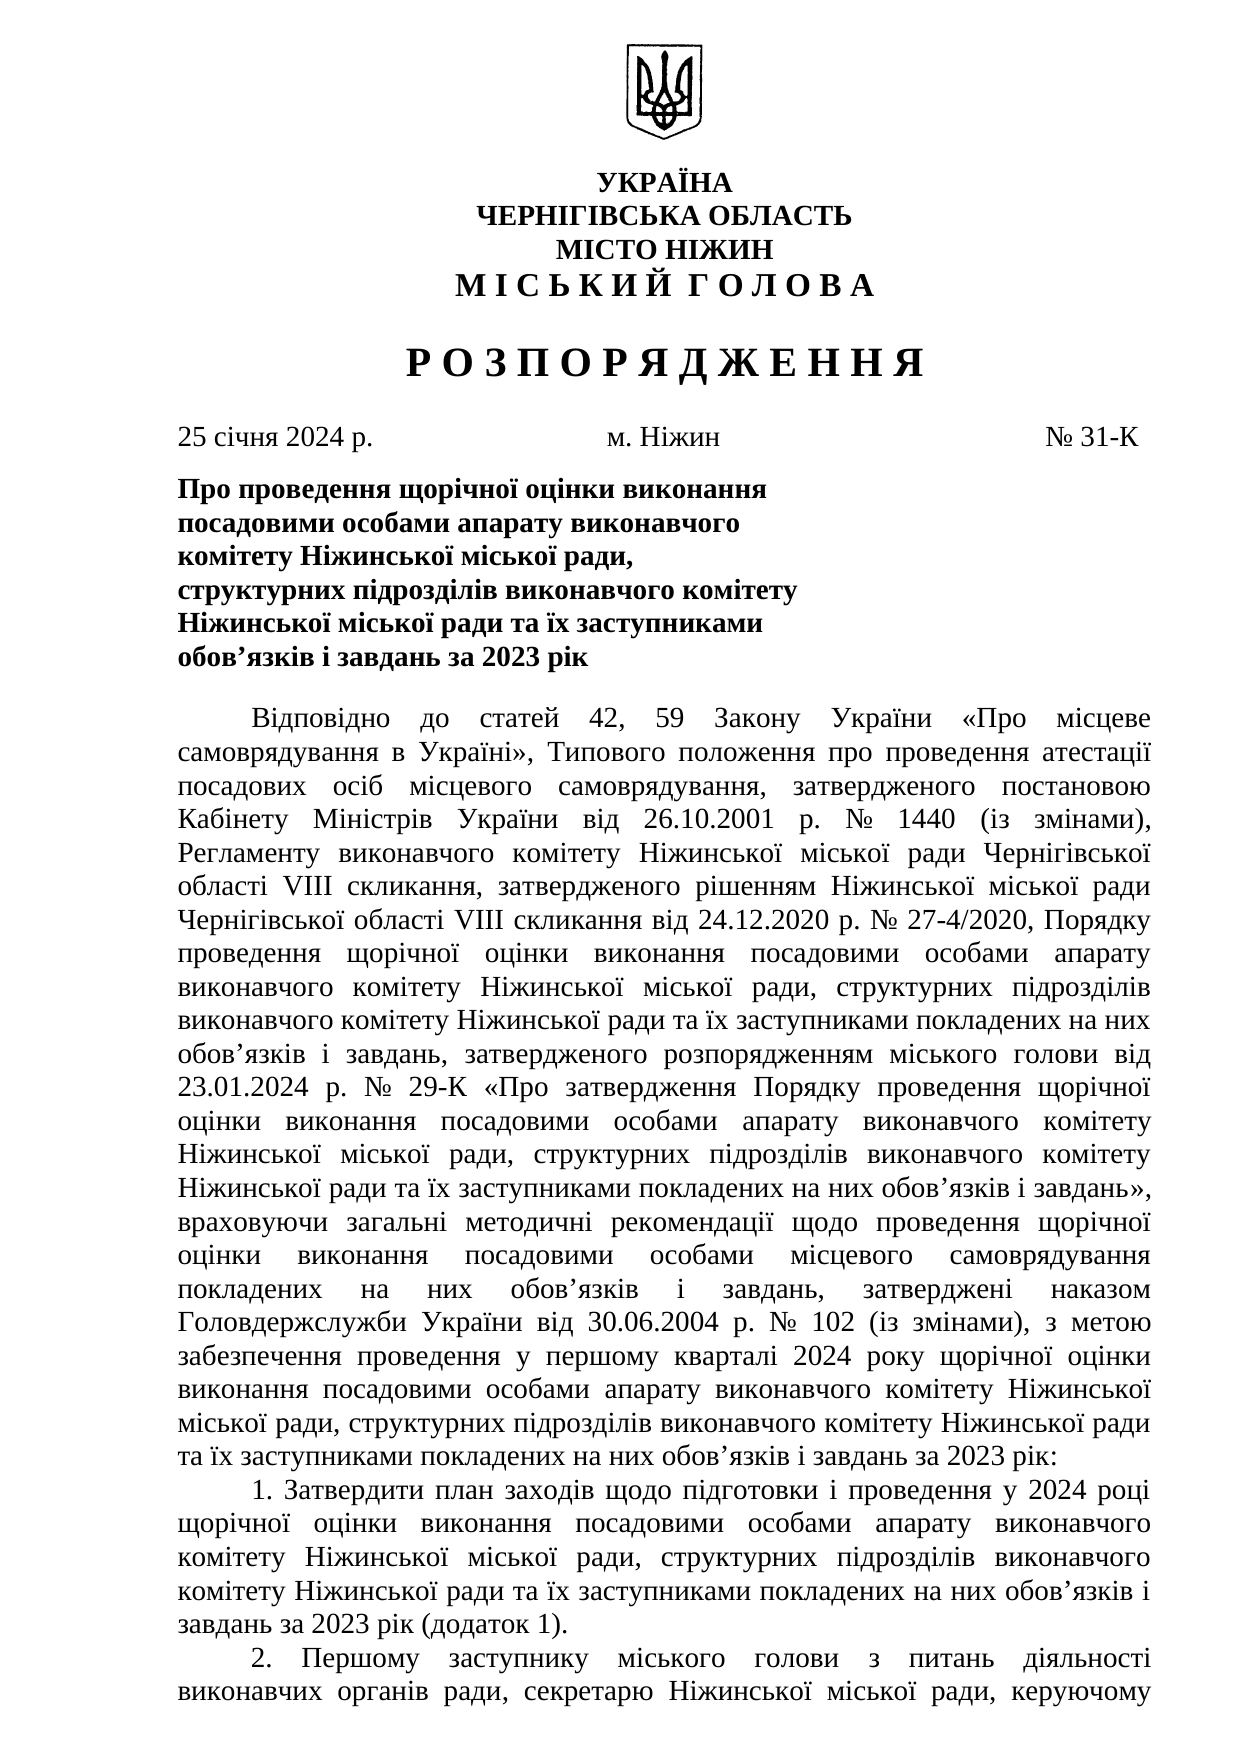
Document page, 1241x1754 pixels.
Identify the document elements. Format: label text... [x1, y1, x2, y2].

text УКРАЇНА [177, 165, 1152, 198]
text комітету Ніжинської міської ради, [177, 538, 1152, 572]
text посадовими особами апарату виконавчого [177, 505, 1152, 538]
picture [626, 44, 703, 140]
text Про проведення щорічної оцінки виконання [177, 471, 1152, 505]
text обов’язків і завдань за 2023 рік [177, 639, 1152, 673]
text Р О З П О Р Я Д Ж Е Н Н Я [177, 337, 1152, 385]
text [177, 1640, 1152, 1707]
text структурних підрозділів виконавчого комітету [177, 572, 1152, 606]
text Ніжинської міської ради та їх заступниками [177, 606, 1152, 639]
text Відповідно до статей 42, 59 Закону України «Про місцеве самоврядування в Україні», Типового положення про проведення атестації посадових осіб місцевого самоврядування, затвердженого постановою Кабінету Міністрів України від 26.10.2001 р. № 1440 (із змінами), Регламенту виконавчого комітету Ніжинської міської ради Чернігівської області VІІІ скликання, затвердженого рішенням Ніжинської міської ради Чернігівської області VІІІ скликання від 24.12.2020 р. № 27-4/2020, Порядку проведення щорічної оцінки виконання посадовими особами апарату виконавчого комітету Ніжинської міської ради, структурних підрозділів виконавчого комітету Ніжинської ради та їх заступниками покладених на них обов’язків і завдань, затвердженого розпорядженням міського голови від 23.01.2024 р. № 29-К «Про затвердження Порядку проведення щорічної оцінки виконання посадовими особами апарату виконавчого комітету Ніжинської міської ради, структурних підрозділів виконавчого комітету Ніжинської ради та їх заступниками покладених на них обов’язків і завдань», враховуючи загальні методичні рекомендації щодо проведення щорічної оцінки виконання посадовими особами місцевого самоврядування покладених на них обов’язків і завдань, затверджені наказом Головдержслужби України від 30.06.2004 р. № 102 (із змінами), з метою забезпечення проведення у першому кварталі 2024 року щорічної оцінки виконання посадовими особами апарату виконавчого комітету Ніжинської міської ради, структурних підрозділів виконавчого комітету Ніжинської ради та їх заступниками покладених на них обов’язків і завдань за 2023 рік: [177, 701, 1152, 1472]
text МІСТО НІЖИН [177, 232, 1152, 265]
text 1. Затвердити план заходів щодо підготовки і проведення у 2024 році щорічної оцінки виконання посадовими особами апарату виконавчого комітету Ніжинської міської ради, структурних підрозділів виконавчого комітету Ніжинської ради та їх заступниками покладених на них обов’язків і завдань за 2023 рік (додаток 1). [177, 1472, 1152, 1640]
text 25 січня 2024 р. м. Ніжин № 31-К [177, 419, 1152, 452]
text ЧЕРНІГІВСЬКА ОБЛАСТЬ [177, 198, 1152, 232]
text М І С Ь К И Й Г О Л О В А [177, 265, 1152, 304]
